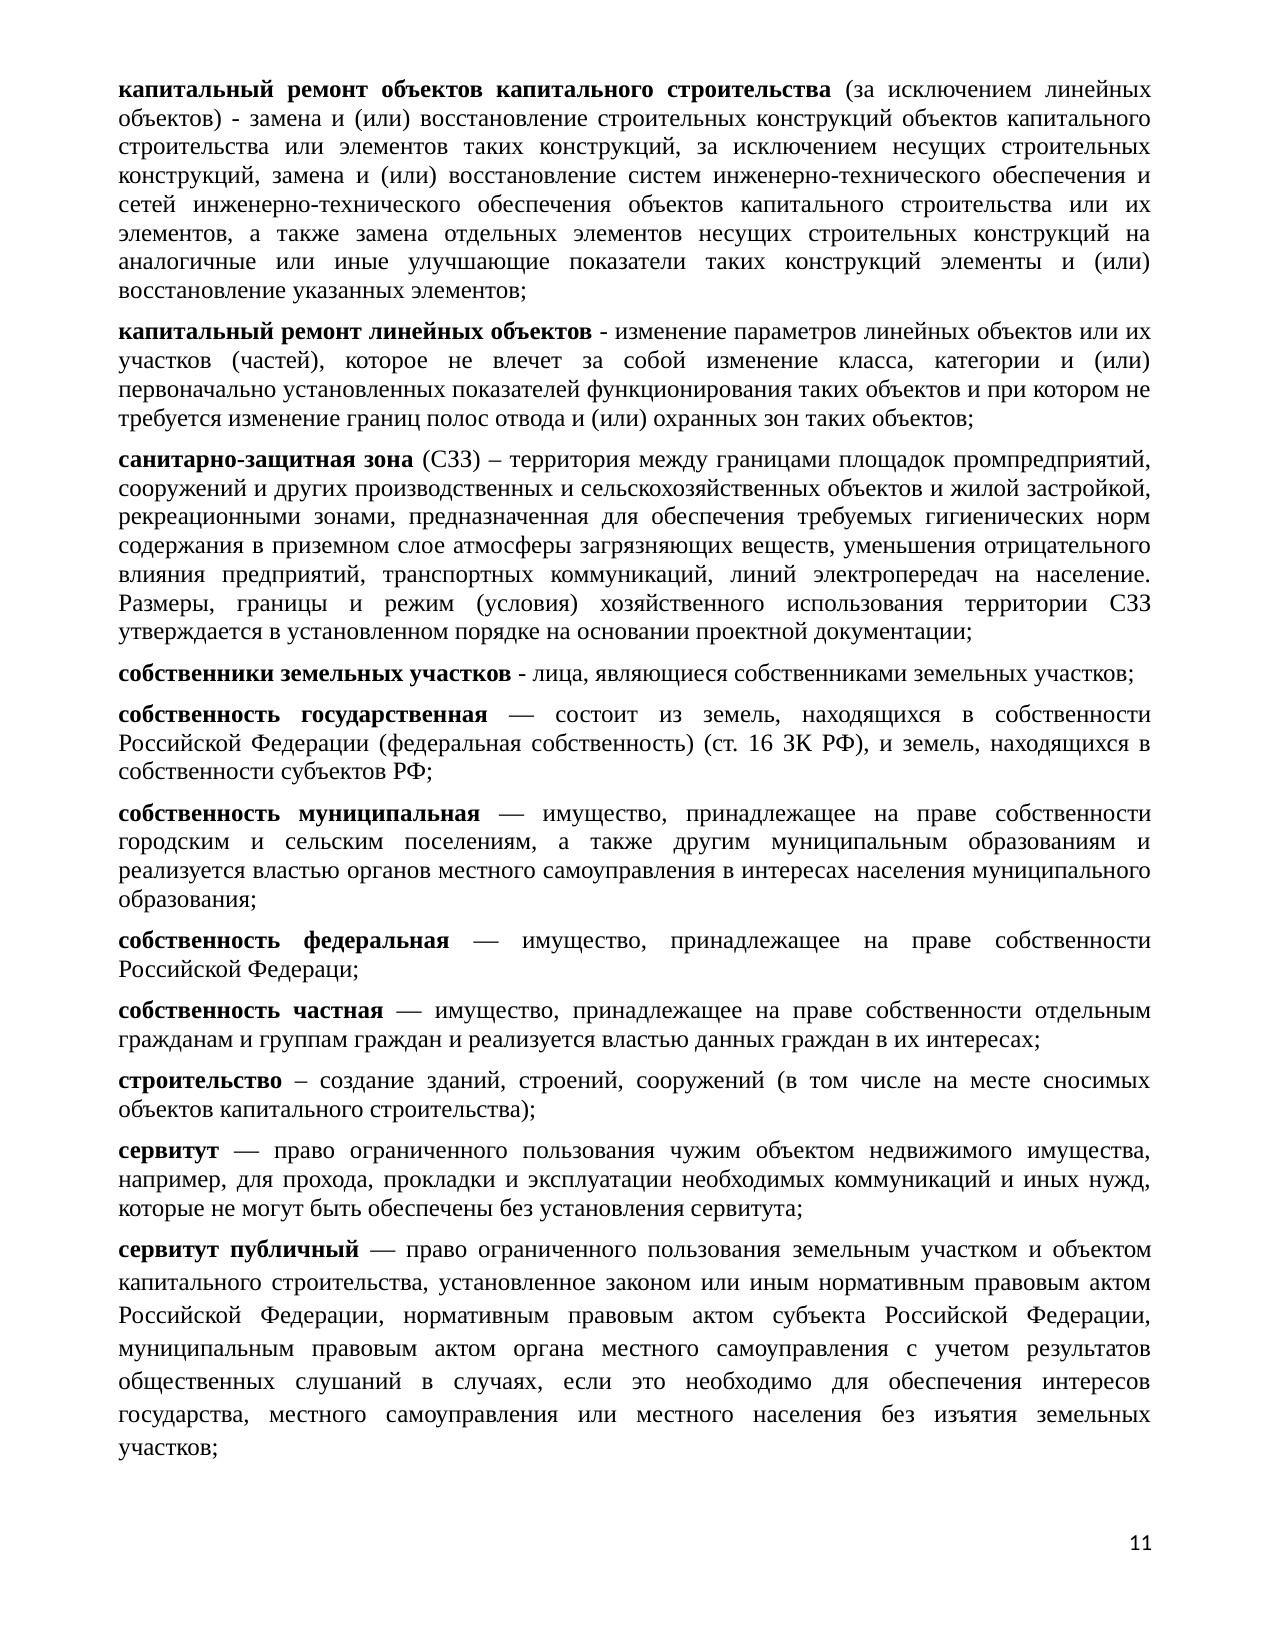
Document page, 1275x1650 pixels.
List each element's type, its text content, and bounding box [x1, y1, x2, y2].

text сервитут — право ограниченного пользования чужим объектом недвижимого имущества, например, для прохода, прокладки и эксплуатации необходимых коммуникаций и иных нужд, которые не могут быть обеспечены без установления сервитута; [118, 1135, 1152, 1221]
text сервитут публичный — право ограниченного пользования земельным участком и объектом капитального строительства, установленное законом или иным нормативным правовым актом Российской Федерации, нормативным правовым актом субъекта Российской Федерации, муниципальным правовым актом органа местного самоуправления с учетом результатов общественных слушаний в случаях, если это необходимо для обеспечения интересов государства, местного самоуправления или местного населения без изъятия земельных участков; [118, 1234, 1152, 1461]
text санитарно-защитная зона (СЗЗ) – территория между границами площадок промпредприятий, сооружений и других производственных и сельскохозяйственных объектов и жилой застройкой, рекреационными зонами, предназначенная для обеспечения требуемых гигиенических норм содержания в приземном слое атмосферы загрязняющих веществ, уменьшения отрицательного влияния предприятий, транспортных коммуникаций, линий электропередач на население. Размеры, границы и режим (условия) хозяйственного использования территории СЗЗ утверждается в установленном порядке на основании проектной документации; [118, 444, 1152, 645]
text собственность государственная — состоит из земель, находящихся в собственности Российской Федерации (федеральная собственность) (ст. 16 ЗК РФ), и земель, находящихся в собственности субъектов РФ; [118, 699, 1152, 785]
text собственность федеральная — имущество, принадлежащее на праве собственности Российской Федераци; [118, 925, 1152, 983]
text собственность частная — имущество, принадлежащее на праве собственности отдельным гражданам и группам граждан и реализуется властью данных граждан в их интересах; [118, 995, 1152, 1053]
text собственники земельных участков - лица, являющиеся собственниками земельных участков; [118, 658, 1152, 686]
text собственность муниципальная — имущество, принадлежащее на праве собственности городским и сельским поселениям, а также другим муниципальным образованиям и реализуется властью органов местного самоуправления в интересах населения муниципального образования; [118, 798, 1152, 913]
text капитальный ремонт линейных объектов - изменение параметров линейных объектов или их участков (частей), которое не влечет за собой изменение класса, категории и (или) первоначально установленных показателей функционирования таких объектов и при котором не требуется изменение границ полос отвода и (или) охранных зон таких объектов; [118, 316, 1152, 431]
text строительство – создание зданий, строений, сооружений (в том числе на месте сносимых объектов капитального строительства); [118, 1065, 1152, 1123]
text капитальный ремонт объектов капитального строительства (за исключением линейных объектов) - замена и (или) восстановление строительных конструкций объектов капитального строительства или элементов таких конструкций, за исключением несущих строительных конструкций, замена и (или) восстановление систем инженерно-технического обеспечения и сетей инженерно-технического обеспечения объектов капитального строительства или их элементов, а также замена отдельных элементов несущих строительных конструкций на аналогичные или иные улучшающие показатели таких конструкций элементы и (или) восстановление указанных элементов; [118, 74, 1152, 304]
